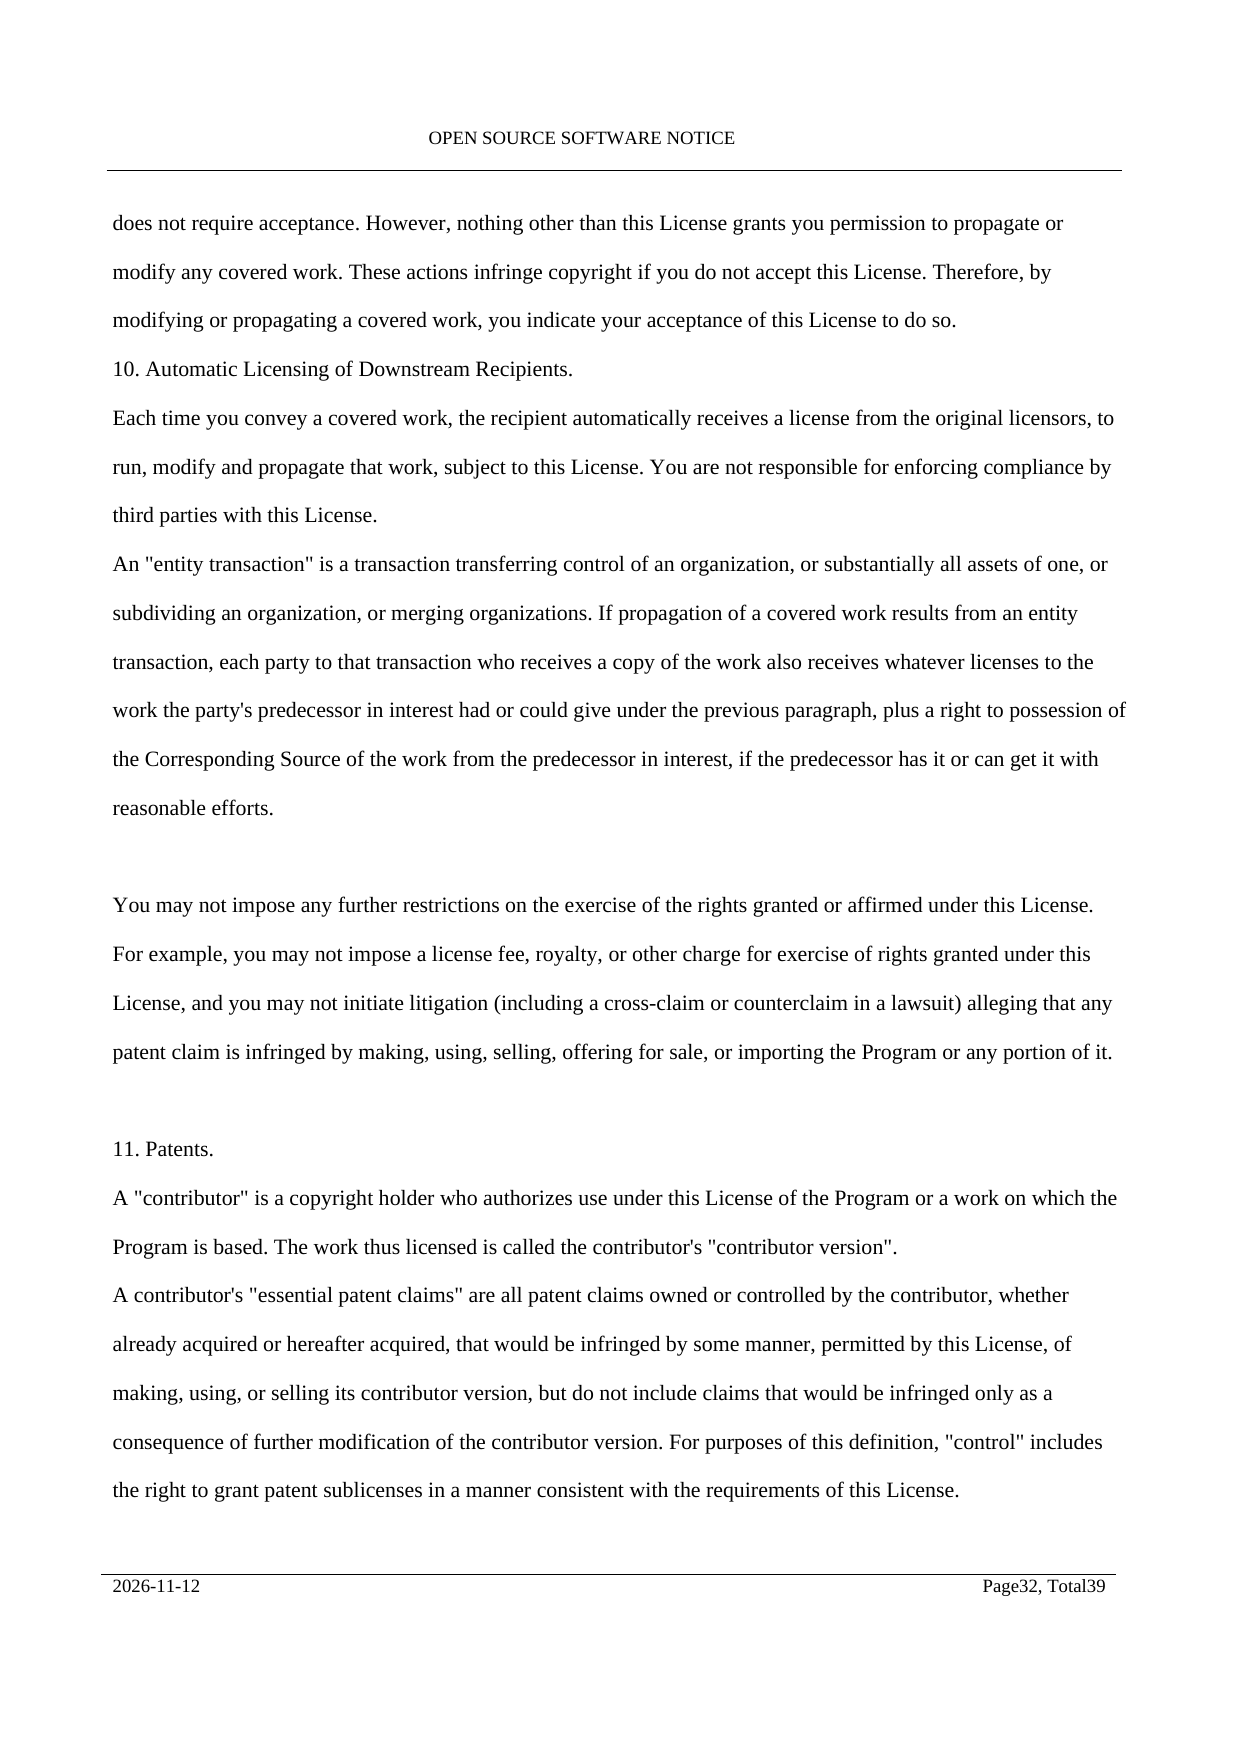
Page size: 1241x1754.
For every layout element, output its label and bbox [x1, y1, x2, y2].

text [112, 206, 1128, 1506]
